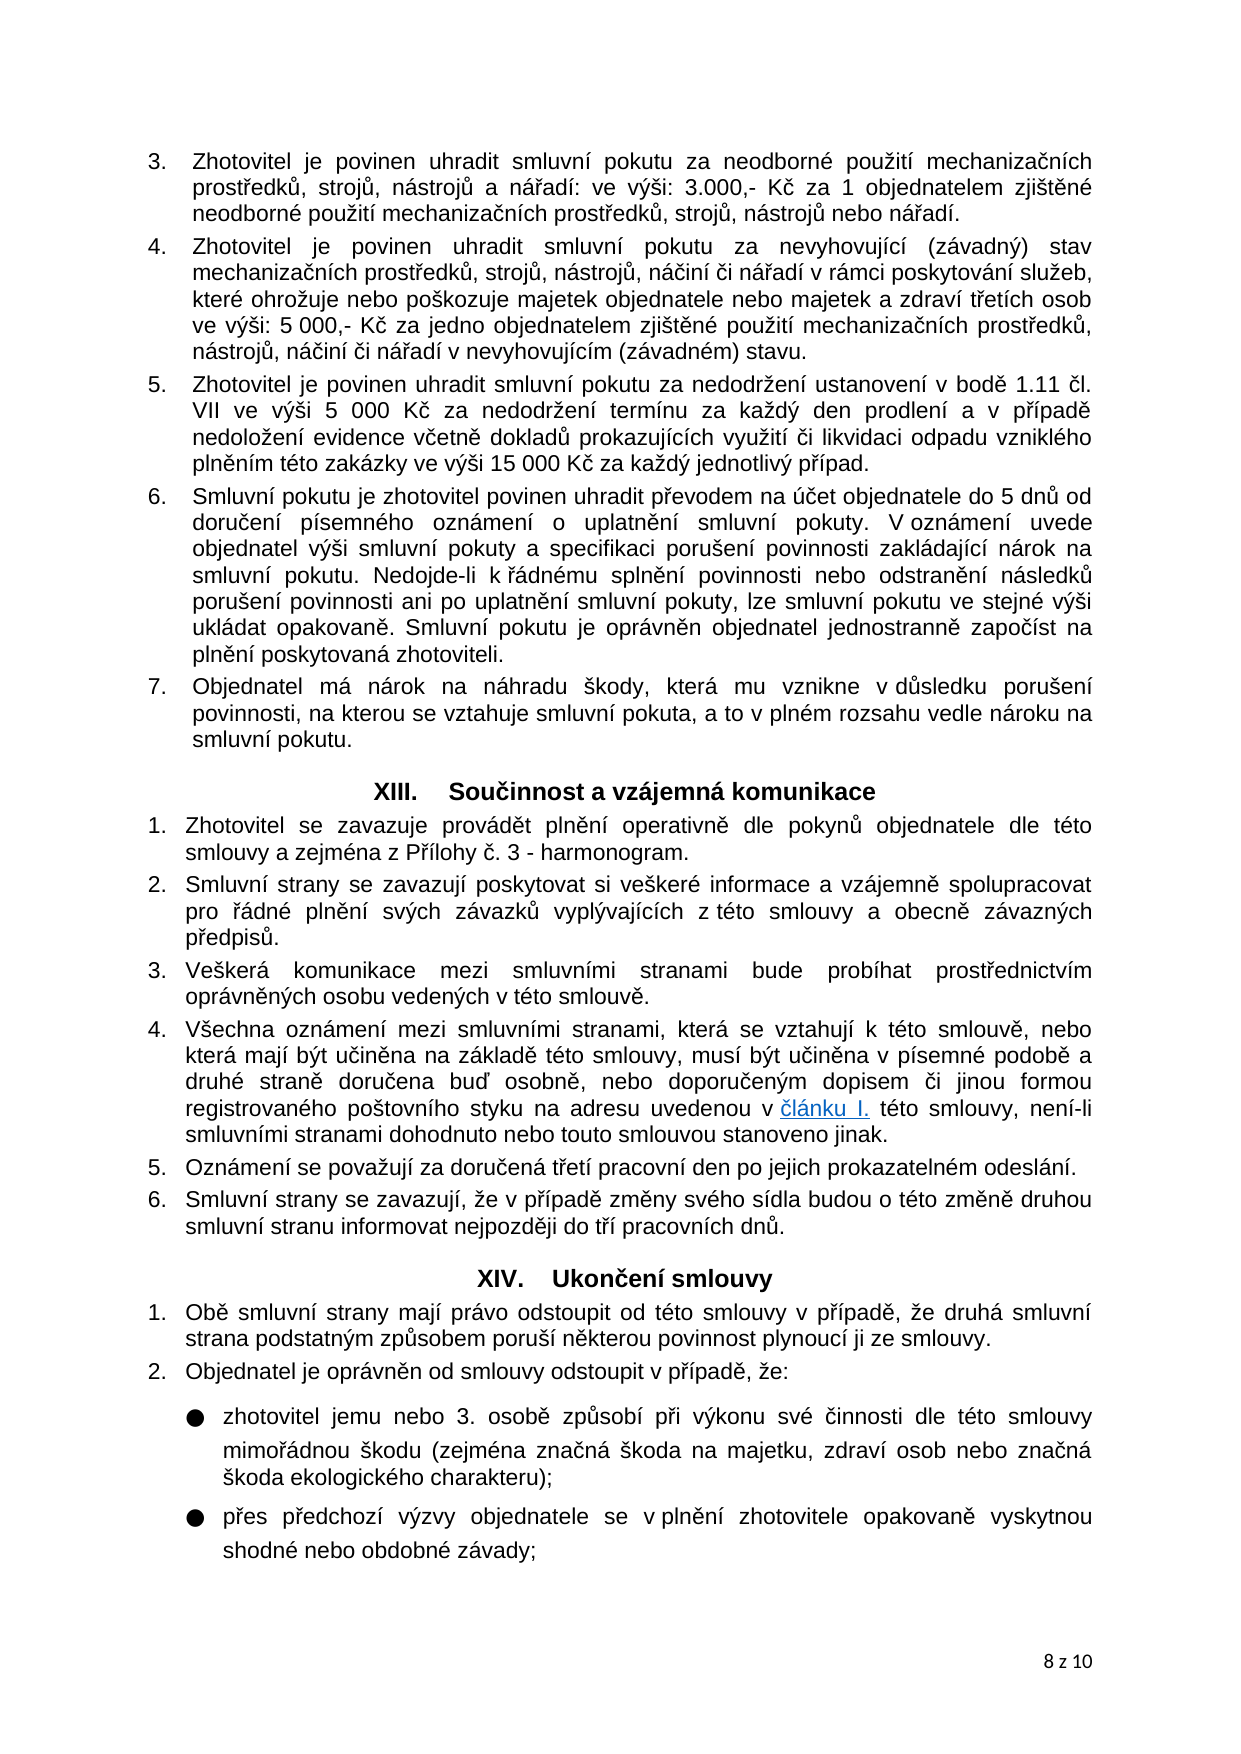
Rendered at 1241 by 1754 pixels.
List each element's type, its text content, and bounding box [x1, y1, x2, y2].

list Veškerá komunikace mezi smluvními stranami bude probíhat prostřednictvím oprávněných osobu vedených v této smlouvě. [148, 957, 1093, 1009]
list Oznámení se považují za doručená třetí pracovní den po jejich prokazatelném odeslání. [148, 1154, 1093, 1180]
list Zhotovitel je povinen uhradit smluvní pokutu za nevyhovující (závadný) stav mechanizačních prostředků, strojů, nástrojů, náčiní či nářadí v rámci poskytování služeb, které ohrožuje nebo poškozuje majetek objednatele nebo majetek a zdraví třetích osob ve výši: 5 000,- Kč za jedno objednatelem zjištěné použití mechanizačních prostředků, nástrojů, náčiní či nářadí v nevyhovujícím (závadném) stavu. [148, 233, 1093, 365]
list Zhotovitel je povinen uhradit smluvní pokutu za nedodržení ustanovení v bodě 1.11 čl. VII ve výši 5 000 Kč za nedodržení termínu za každý den prodlení a v případě nedoložení evidence včetně dokladů prokazujících využití či likvidaci odpadu vzniklého plněním této zakázky ve výši 15 000 Kč za každý jednotlivý případ. [148, 371, 1093, 476]
subtitle Součinnost a vzájemná komunikace [157, 777, 1093, 806]
list Smluvní strany se zavazují, že v případě změny svého sídla budou o této změně druhou smluvní stranu informovat nejpozději do tří pracovních dnů. [148, 1186, 1093, 1239]
list přes předchozí výzvy objednatele se v plnění zhotovitele opakovaně vyskytnou shodné nebo obdobné závady; [185, 1490, 1093, 1563]
list Objednatel je oprávněn od smlouvy odstoupit v případě, že: [148, 1358, 1093, 1384]
list Všechna oznámení mezi smluvními stranami, která se vztahují k této smlouvě, nebo která mají být učiněna na základě této smlouvy, musí být učiněna v písemné podobě a druhé straně doručena buď osobně, nebo doporučeným dopisem či jinou formou registrovaného poštovního styku na adresu uvedenou v článku I. této smlouvy, není-li smluvními stranami dohodnuto nebo touto smlouvou stanoveno jinak. [148, 1016, 1093, 1147]
list Smluvní pokutu je zhotovitel povinen uhradit převodem na účet objednatele do 5 dnů od doručení písemného oznámení o uplatnění smluvní pokuty. V oznámení uvede objednatel výši smluvní pokuty a specifikaci porušení povinnosti zakládající nárok na smluvní pokutu. Nedojde-li k řádnému splnění povinnosti nebo odstranění následků porušení povinnosti ani po uplatnění smluvní pokuty, lze smluvní pokutu ve stejné výši ukládat opakovaně. Smluvní pokutu je oprávněn objednatel jednostranně započíst na plnění poskytovaná zhotoviteli. [148, 483, 1093, 667]
list zhotovitel jemu nebo 3. osobě způsobí při výkonu své činnosti dle této smlouvy mimořádnou škodu (zejména značná škoda na majetku, zdraví osob nebo značná škoda ekologického charakteru); [185, 1391, 1093, 1490]
list Objednatel má nárok na náhradu škody, která mu vznikne v důsledku porušení povinnosti, na kterou se vztahuje smluvní pokuta, a to v plném rozsahu vedle nároku na smluvní pokutu. [148, 673, 1093, 752]
subtitle Ukončení smlouvy [157, 1264, 1093, 1293]
list Obě smluvní strany mají právo odstoupit od této smlouvy v případě, že druhá smluvní strana podstatným způsobem poruší některou povinnost plynoucí ji ze smlouvy. [148, 1299, 1093, 1352]
list Zhotovitel se zavazuje provádět plnění operativně dle pokynů objednatele dle této smlouvy a zejména z Přílohy č. 3 - harmonogram. [148, 812, 1093, 865]
list Zhotovitel je povinen uhradit smluvní pokutu za neodborné použití mechanizačních prostředků, strojů, nástrojů a nářadí: ve výši: 3.000,- Kč za 1 objednatelem zjištěné neodborné použití mechanizačních prostředků, strojů, nástrojů nebo nářadí. [148, 148, 1093, 227]
list Smluvní strany se zavazují poskytovat si veškeré informace a vzájemně spolupracovat pro řádné plnění svých závazků vyplývajících z této smlouvy a obecně závazných předpisů. [148, 871, 1093, 950]
